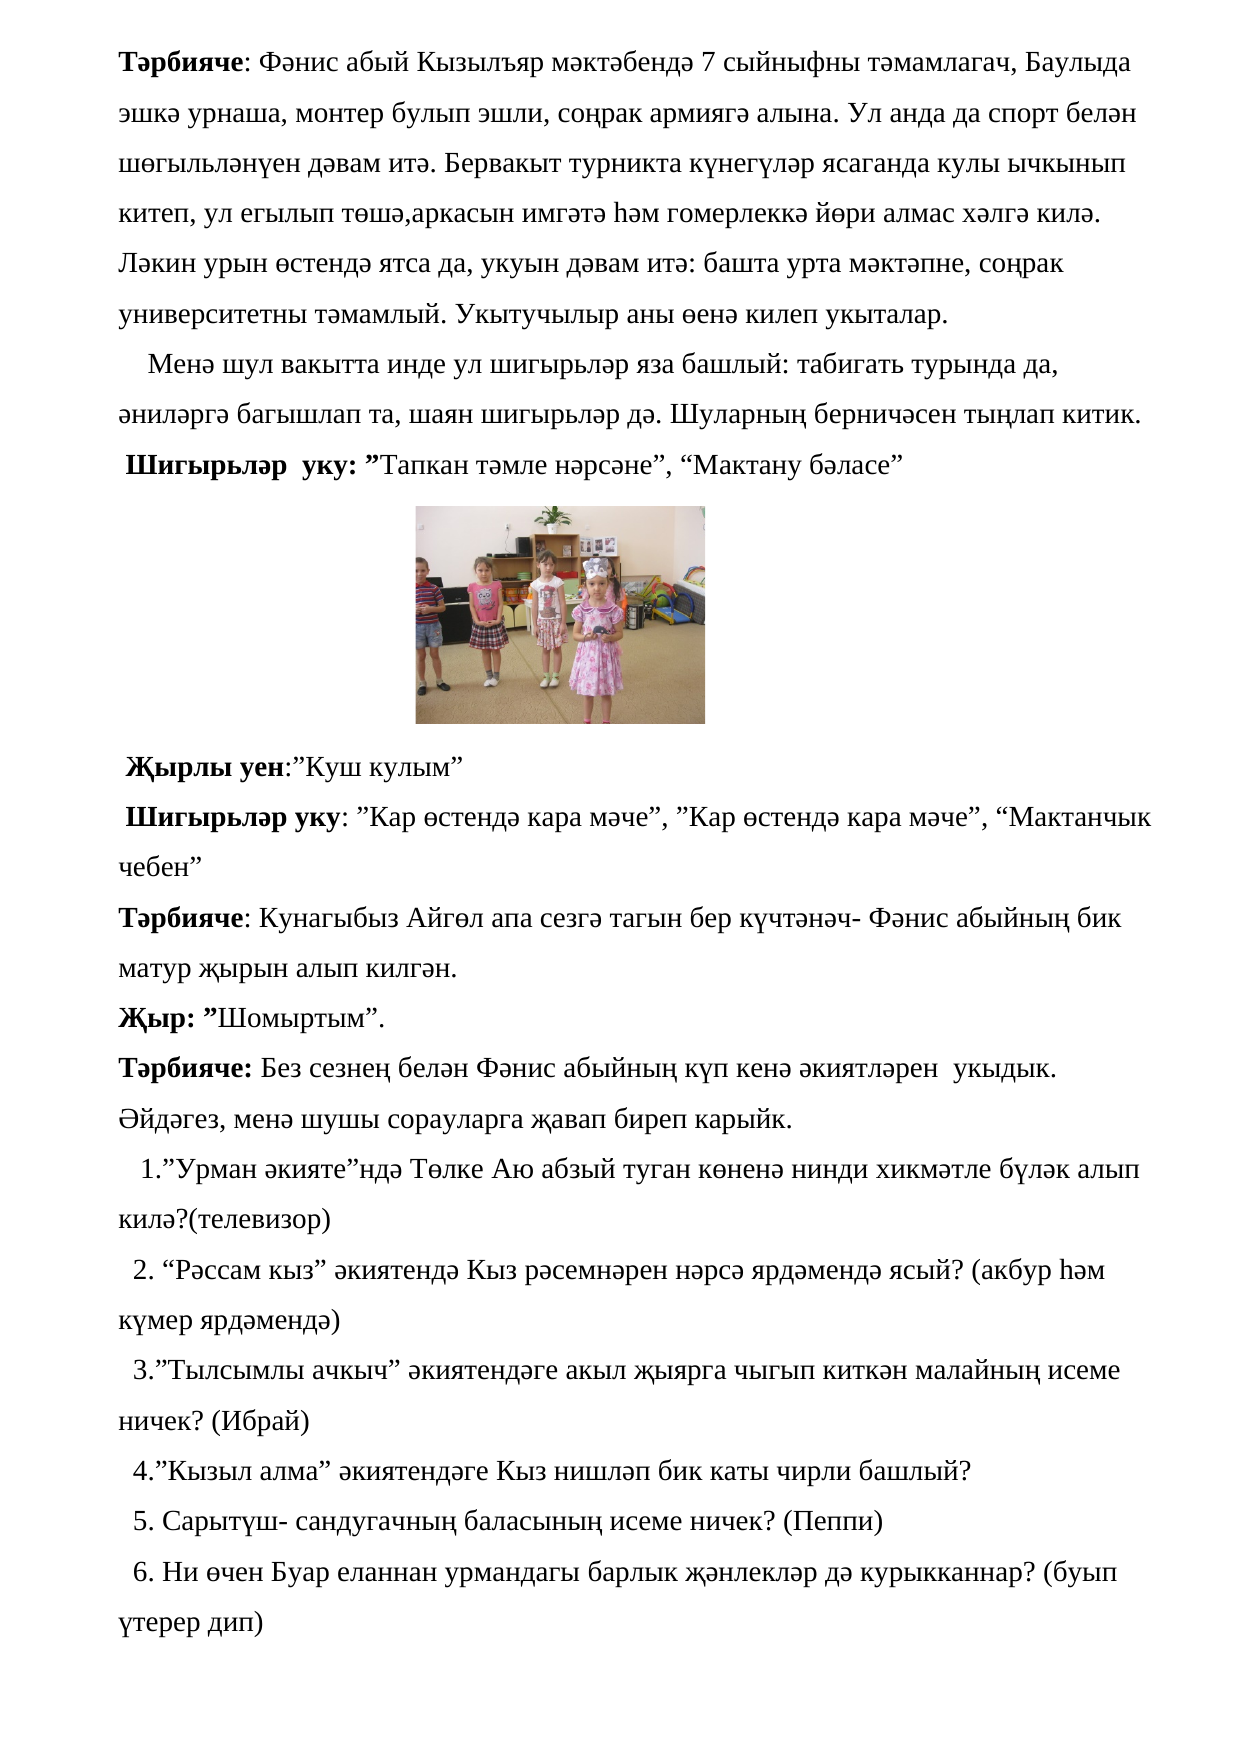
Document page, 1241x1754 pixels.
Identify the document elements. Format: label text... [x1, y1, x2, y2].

picture [415, 506, 706, 724]
text Тәрбияче: Фәнис абый Кызылъяр мәктәбендә 7 сыйныфны тәмамлагач, Баулыда эшкә урнаша, монтер булып эшли, соңрак армиягә алына. Ул анда да спорт белән шөгыльләнүен дәвам итә. Бервакыт турникта күнегүләр ясаганда кулы ычкынып китеп, ул егылып төшә,аркасын имгәтә һәм гомерлеккә йөри алмас хәлгә килә. Ләкин урын өстендә ятса да, укуын дәвам итә: башта урта мәктәпне, соңрак университетны тәмамлый. Укытучылыр аны өенә килеп укыталар. Менә шул вакытта инде ул шигырьләр яза башлый: табигать турында да, әниләргә багышлап та, шаян шигырьләр дә. Шуларның берничәсен тыңлап китик. Шигырьләр уку: ”Тапкан тәмле нәрсәне”, “Мактану бәласе” [118, 44, 1167, 480]
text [118, 749, 1167, 1638]
